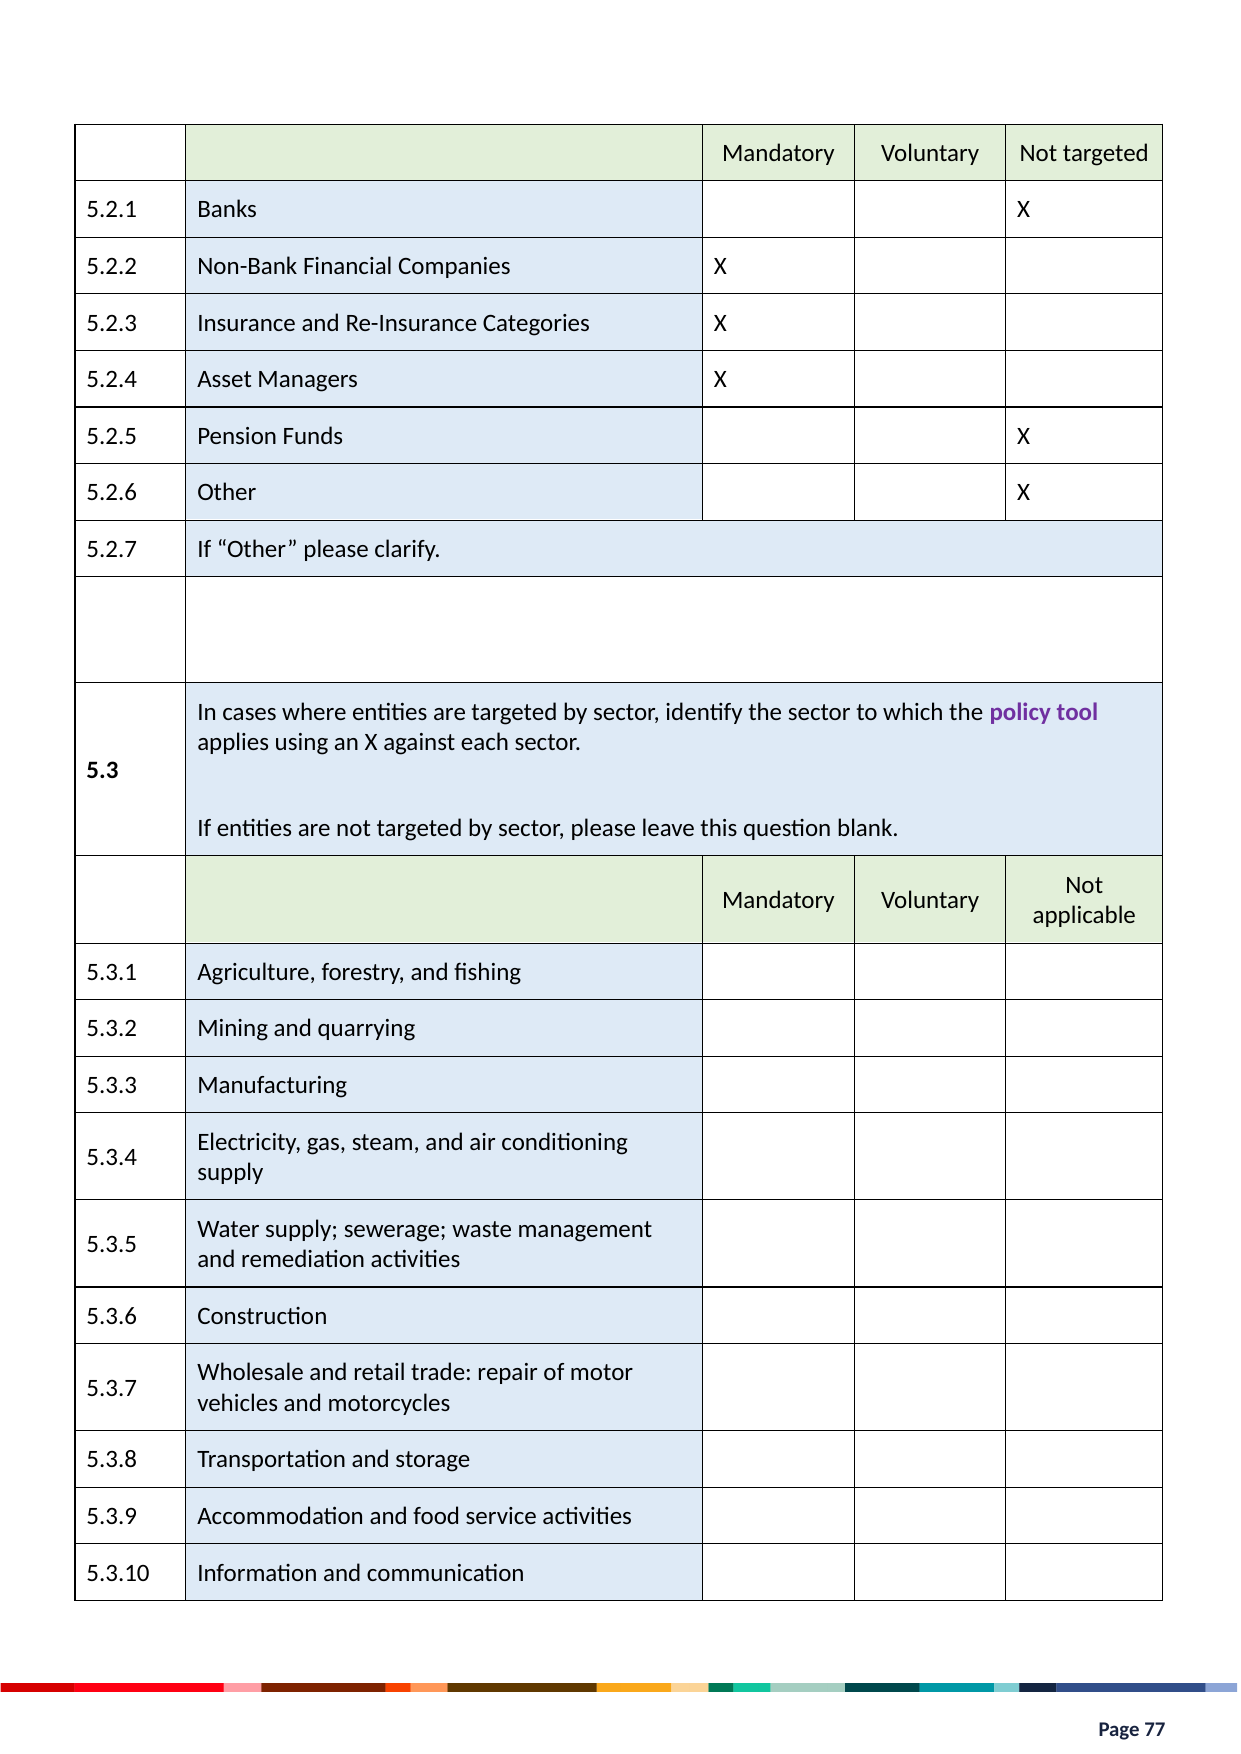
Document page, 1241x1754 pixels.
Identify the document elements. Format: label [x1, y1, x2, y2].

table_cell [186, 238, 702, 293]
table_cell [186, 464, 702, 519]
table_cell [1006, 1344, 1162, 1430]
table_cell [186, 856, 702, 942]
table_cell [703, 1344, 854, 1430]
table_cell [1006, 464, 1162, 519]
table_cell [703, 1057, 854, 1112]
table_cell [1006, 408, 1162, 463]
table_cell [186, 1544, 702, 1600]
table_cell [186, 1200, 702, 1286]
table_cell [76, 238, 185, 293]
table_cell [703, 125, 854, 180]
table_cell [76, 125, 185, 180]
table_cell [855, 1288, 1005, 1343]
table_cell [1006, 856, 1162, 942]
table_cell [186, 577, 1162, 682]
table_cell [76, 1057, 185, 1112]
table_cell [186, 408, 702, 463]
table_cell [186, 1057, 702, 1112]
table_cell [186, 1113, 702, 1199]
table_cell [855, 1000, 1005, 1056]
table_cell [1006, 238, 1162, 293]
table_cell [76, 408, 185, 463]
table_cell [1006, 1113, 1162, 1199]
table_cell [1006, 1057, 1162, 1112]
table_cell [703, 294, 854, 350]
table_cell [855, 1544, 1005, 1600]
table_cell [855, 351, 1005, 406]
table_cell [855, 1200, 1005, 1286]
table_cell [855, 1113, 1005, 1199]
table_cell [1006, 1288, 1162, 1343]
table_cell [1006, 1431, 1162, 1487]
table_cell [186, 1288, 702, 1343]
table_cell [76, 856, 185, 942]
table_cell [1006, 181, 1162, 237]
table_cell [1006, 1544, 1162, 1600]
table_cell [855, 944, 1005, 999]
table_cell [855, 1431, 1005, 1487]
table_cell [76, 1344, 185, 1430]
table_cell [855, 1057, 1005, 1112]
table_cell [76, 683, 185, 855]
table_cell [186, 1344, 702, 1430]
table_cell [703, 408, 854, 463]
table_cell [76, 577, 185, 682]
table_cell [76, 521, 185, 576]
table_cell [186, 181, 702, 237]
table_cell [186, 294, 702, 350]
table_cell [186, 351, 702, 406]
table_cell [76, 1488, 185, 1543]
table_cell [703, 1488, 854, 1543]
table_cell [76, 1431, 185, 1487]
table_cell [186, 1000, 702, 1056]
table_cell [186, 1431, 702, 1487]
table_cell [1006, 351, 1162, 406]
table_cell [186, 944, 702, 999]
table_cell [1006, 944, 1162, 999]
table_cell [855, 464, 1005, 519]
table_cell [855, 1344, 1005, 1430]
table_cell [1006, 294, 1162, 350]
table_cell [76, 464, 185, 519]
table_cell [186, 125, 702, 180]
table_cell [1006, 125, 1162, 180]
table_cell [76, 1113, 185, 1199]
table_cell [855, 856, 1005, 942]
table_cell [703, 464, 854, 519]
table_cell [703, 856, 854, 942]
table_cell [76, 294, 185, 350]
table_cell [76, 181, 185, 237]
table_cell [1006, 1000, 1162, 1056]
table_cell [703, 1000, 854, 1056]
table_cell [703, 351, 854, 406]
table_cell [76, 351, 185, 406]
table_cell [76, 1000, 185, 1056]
picture [0, 1683, 1236, 1692]
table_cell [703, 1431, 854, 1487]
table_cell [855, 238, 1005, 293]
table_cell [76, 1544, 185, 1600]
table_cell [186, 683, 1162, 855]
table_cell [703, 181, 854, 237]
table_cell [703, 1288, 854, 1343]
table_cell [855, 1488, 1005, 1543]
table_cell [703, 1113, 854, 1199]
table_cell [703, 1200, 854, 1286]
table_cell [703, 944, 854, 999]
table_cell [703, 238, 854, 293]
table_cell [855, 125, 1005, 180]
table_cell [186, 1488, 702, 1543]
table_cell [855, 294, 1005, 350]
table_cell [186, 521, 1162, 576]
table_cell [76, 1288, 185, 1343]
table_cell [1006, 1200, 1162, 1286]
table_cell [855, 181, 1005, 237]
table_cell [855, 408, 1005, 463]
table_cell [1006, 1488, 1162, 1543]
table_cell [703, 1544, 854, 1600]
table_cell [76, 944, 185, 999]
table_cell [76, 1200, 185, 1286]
